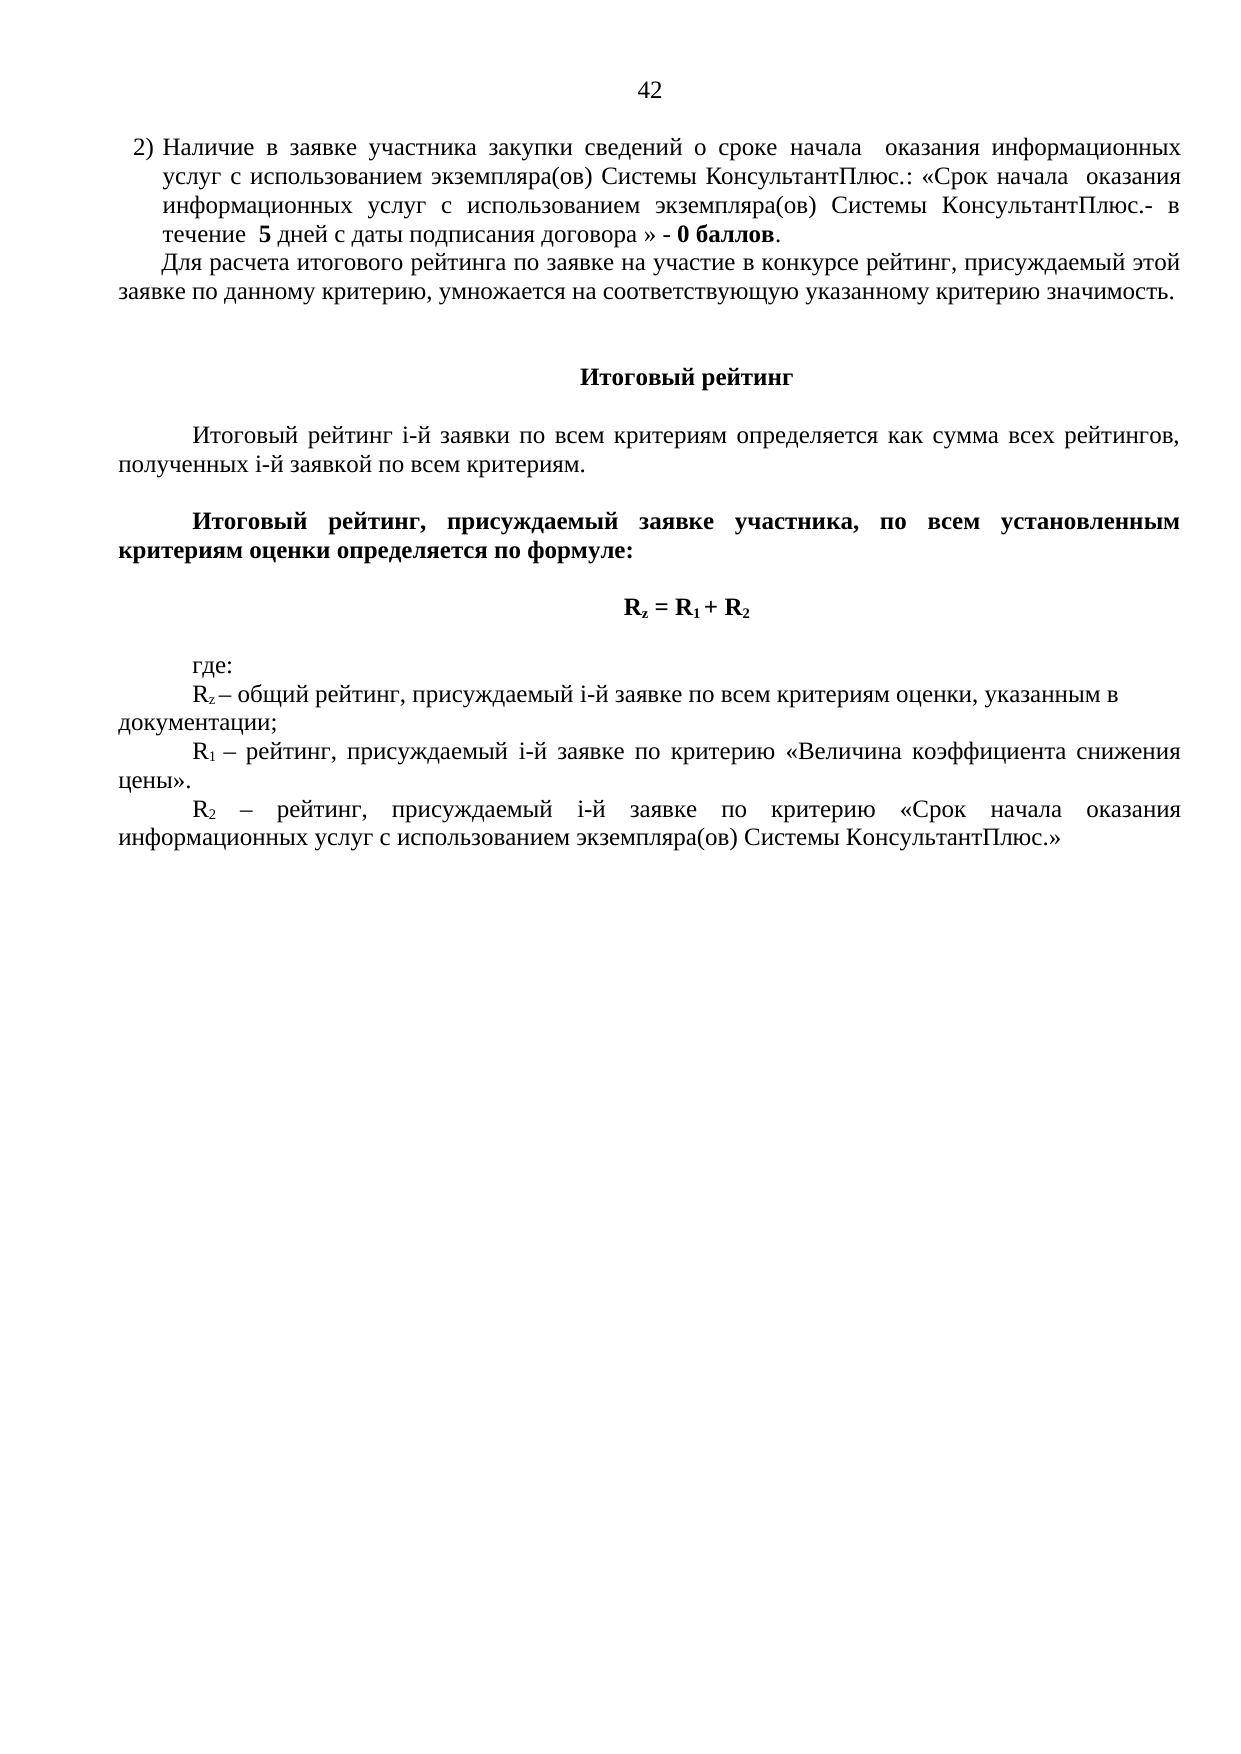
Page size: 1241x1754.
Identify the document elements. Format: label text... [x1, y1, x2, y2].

text Для расчета итогового рейтинга по заявке на участие в конкурсе рейтинг, присуждаемый этой заявке по данному критерию, умножается на соответствующую указанному критерию значимость. [118, 247, 1181, 305]
text Итоговый рейтинг, присуждаемый заявке участника, по всем установленным критериям оценки определяется по формуле: [118, 506, 1181, 564]
text Итоговый рейтинг [118, 362, 1181, 391]
text где: [118, 650, 1181, 679]
list Наличие в заявке участника закупки сведений о сроке начала оказания информационных услуг с использованием экземпляра(ов) Системы КонсультантПлюс.: «Срок начала оказания информационных услуг с использованием экземпляра(ов) Системы КонсультантПлюс.- в течение 5 дней с даты подписания договора » - 0 баллов. [133, 132, 1181, 247]
text R1 – рейтинг, присуждаемый i-й заявке по критерию «Величина коэффициента снижения цены». [118, 736, 1181, 794]
text R2 – рейтинг, присуждаемый i-й заявке по критерию «Срок начала оказания информационных услуг с использованием экземпляра(ов) Системы КонсультантПлюс.» [118, 794, 1181, 851]
text Rz = R1 + R2 [118, 592, 1181, 621]
text Итоговый рейтинг i-й заявки по всем критериям определяется как сумма всех рейтингов, полученных i-й заявкой по всем критериям. [118, 420, 1181, 477]
text Rz – общий рейтинг, присуждаемый i-й заявке по всем критериям оценки, указанным в документации; [118, 679, 1181, 736]
